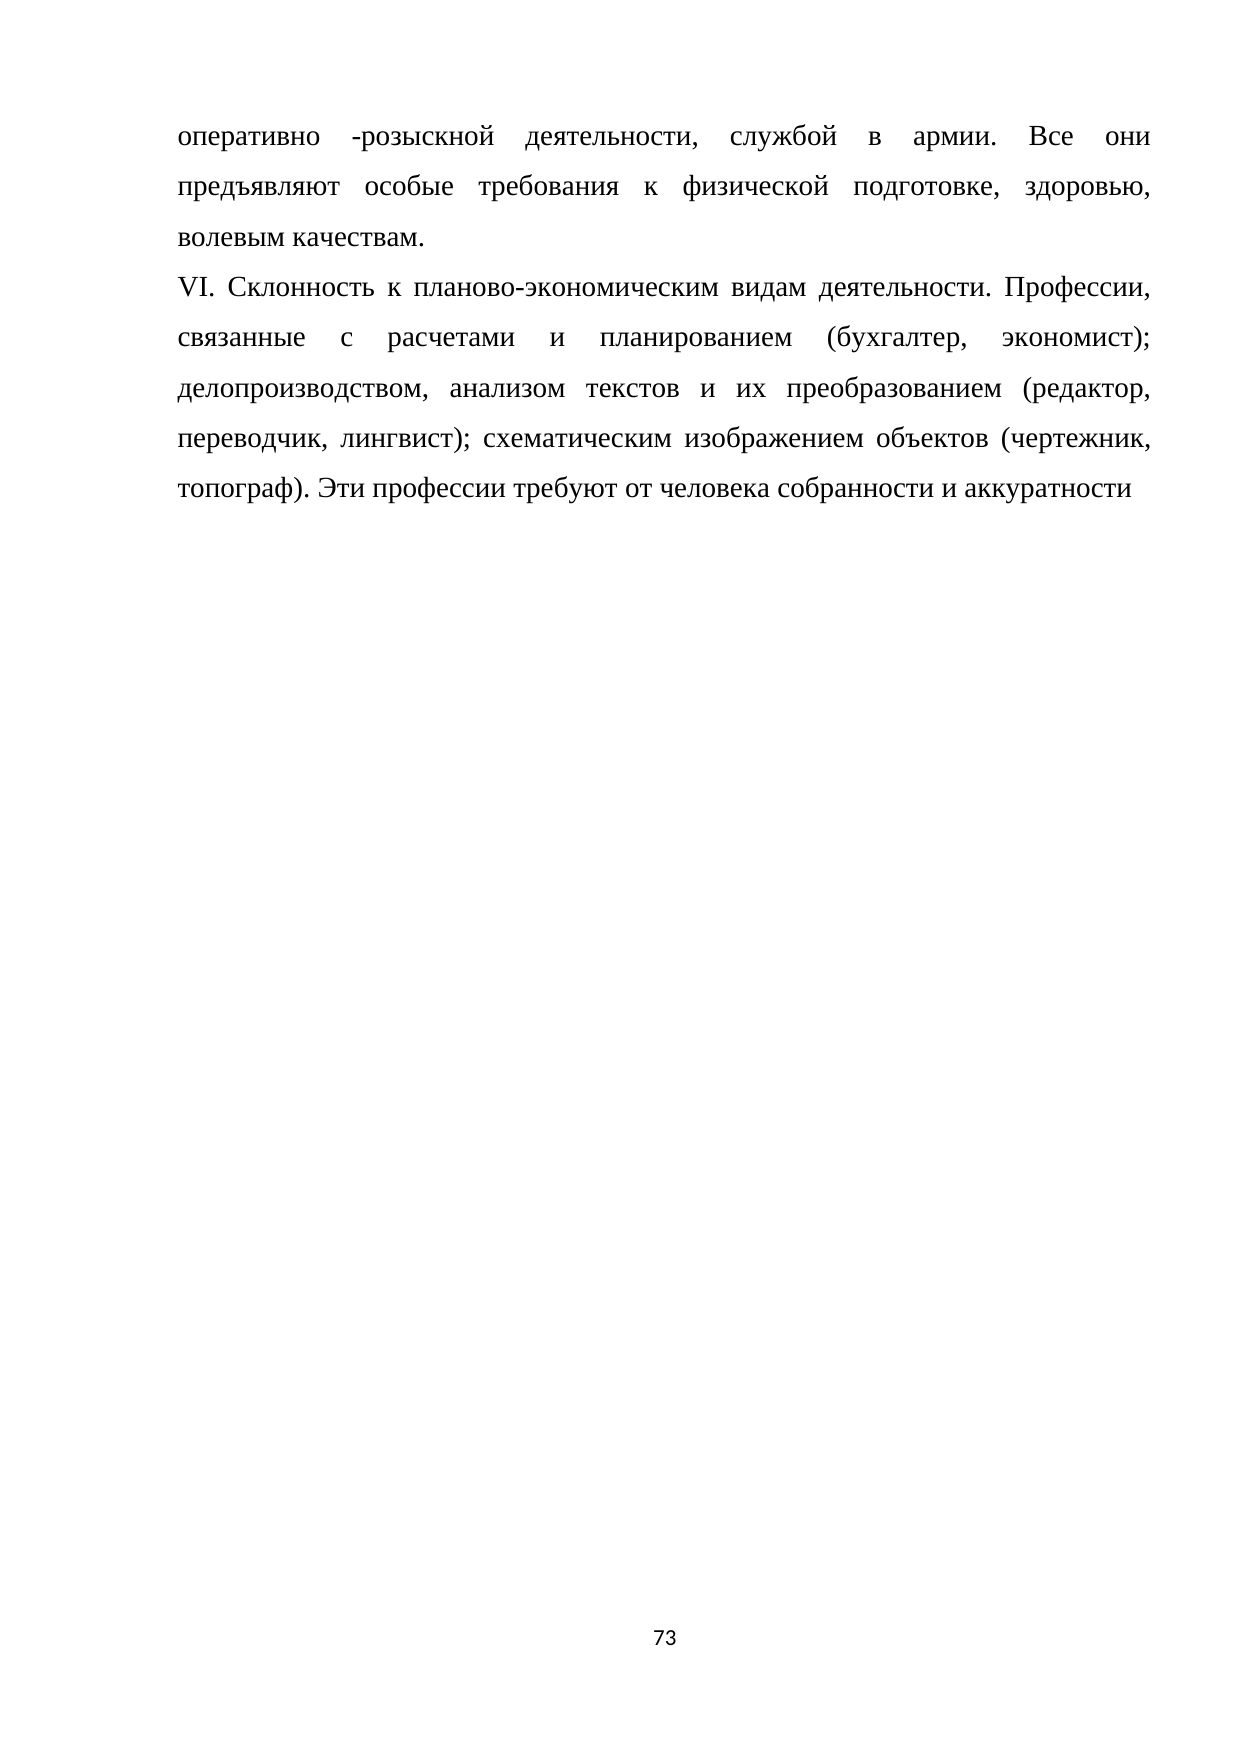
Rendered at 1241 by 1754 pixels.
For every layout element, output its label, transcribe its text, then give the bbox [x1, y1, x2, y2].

text VI. Склонность к планово-экономическим видам деятельности. Профессии, связанные с расчетами и планированием (бухгалтер, экономист); делопроизводством, анализом текстов и их преобразованием (редактор, переводчик, лингвист); схематическим изображением объектов (чертежник, топограф). Эти профессии требуют от человека собранности и аккуратности [177, 269, 1152, 504]
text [177, 118, 1152, 252]
